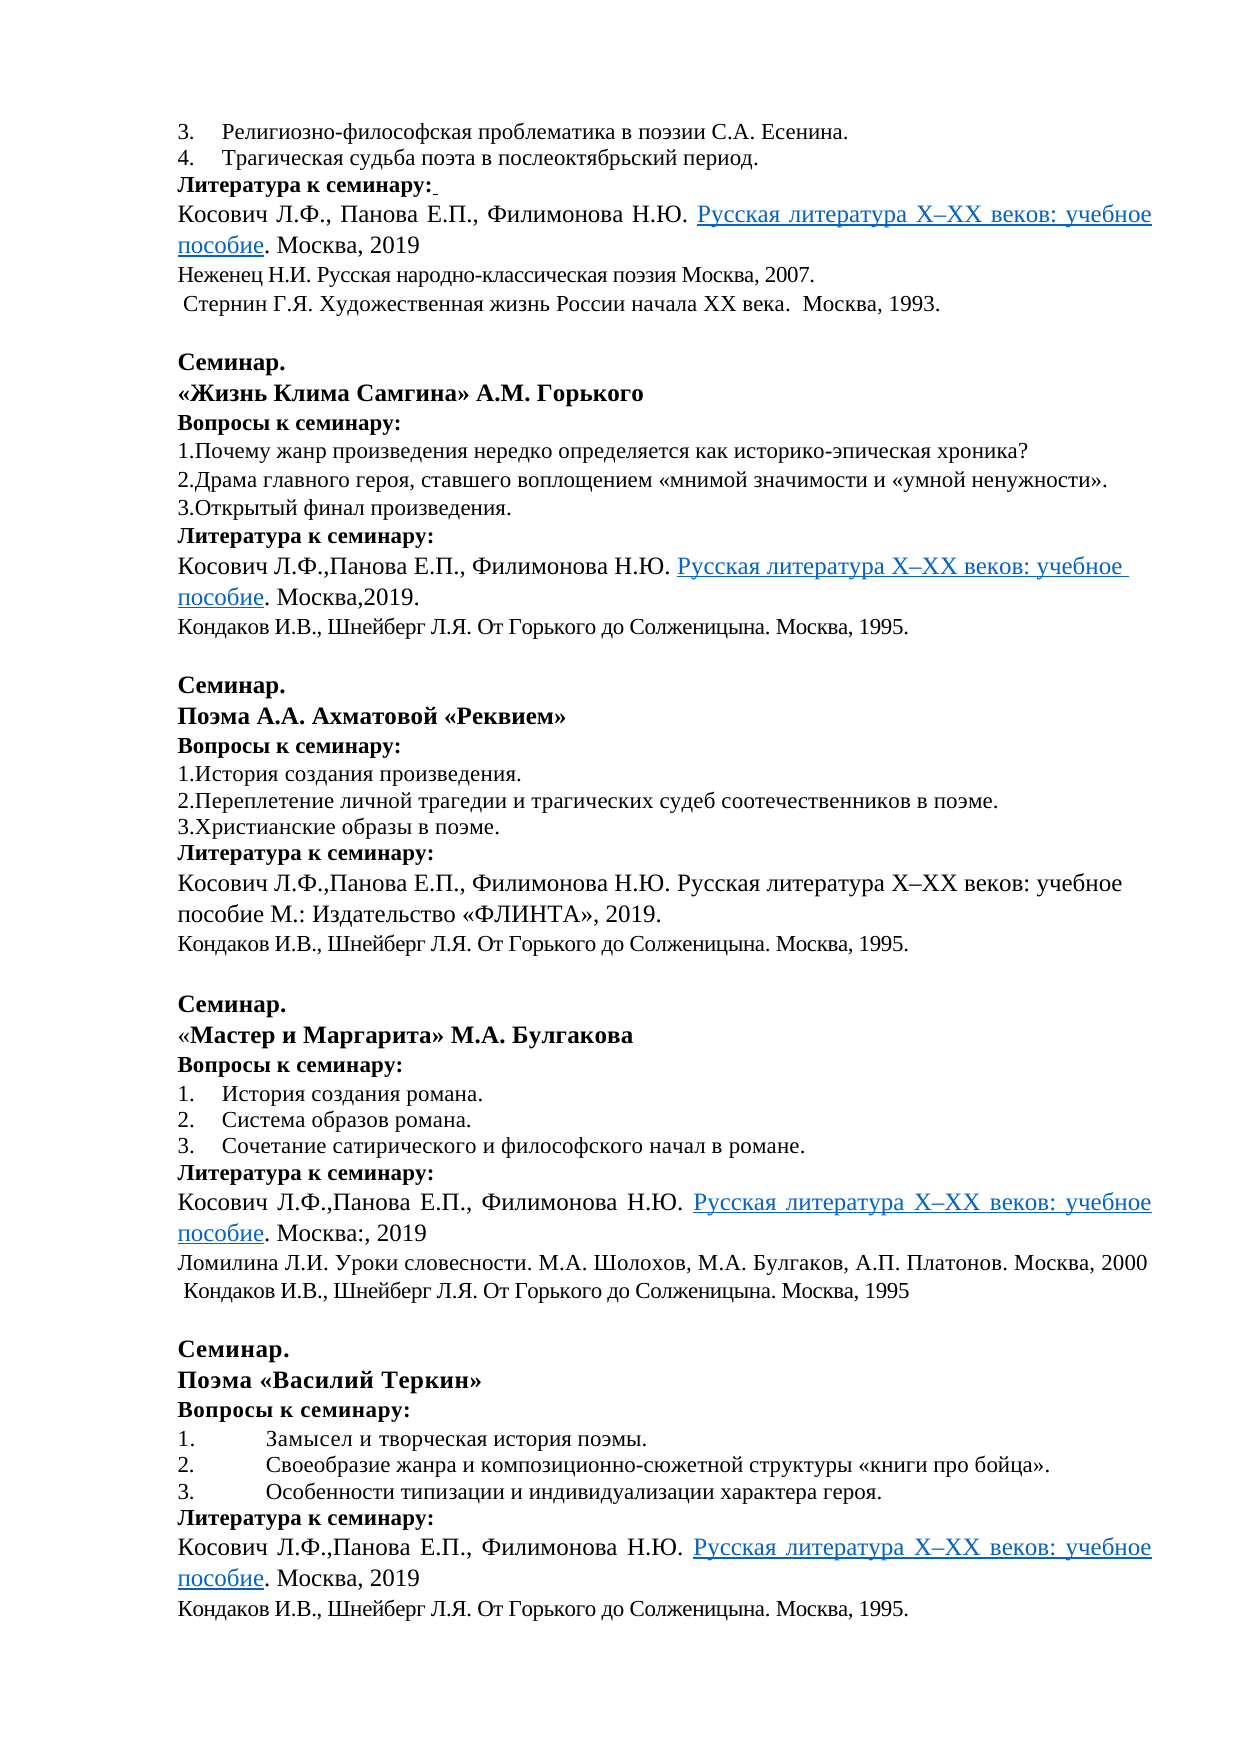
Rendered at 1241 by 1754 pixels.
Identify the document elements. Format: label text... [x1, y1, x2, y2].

text Вопросы к семинару: [177, 409, 1152, 435]
text Кондаков И.В., Шнейберг Л.Я. От Горького до Солженицына. Москва, 1995 [177, 1278, 1152, 1304]
list Система образов романа. [177, 1106, 1152, 1132]
text 1.Почему жанр произведения нередко определяется как историко-эпическая хроника? [177, 437, 1152, 463]
text «Жизнь Клима Самгина» А.М. Горького [177, 378, 1152, 406]
text Литература к семинару: [177, 839, 1152, 866]
list Замысел и творческая история поэмы. [177, 1425, 1152, 1451]
list Религиозно-философская проблематика в поэзии С.А. Есенина. [177, 118, 1152, 144]
text Ломилина Л.И. Уроки словесности. М.А. Шолохов, М.А. Булгаков, А.П. Платонов. Москва, 2000 [177, 1249, 1152, 1276]
list История создания романа. [177, 1079, 1152, 1106]
text Литература к семинару: [177, 1159, 1152, 1185]
text Литература к семинару: [177, 522, 1152, 549]
text Косович Л.Ф., Панова Е.П., Филимонова Н.Ю. Русская литература Х–ХХ веков: учебное пособие. Москва, 2019 [177, 199, 1152, 259]
text Литература к семинару: [177, 1504, 1152, 1530]
text Поэма А.А. Ахматовой «Реквием» [177, 701, 1152, 730]
text Литература к семинару: [177, 171, 1152, 197]
text Вопросы к семинару: [177, 1397, 1152, 1423]
text Кондаков И.В., Шнейберг Л.Я. От Горького до Солженицына. Москва, 1995. [177, 930, 1152, 956]
text Стернин Г.Я. Художественная жизнь России начала ХХ века. Москва, 1993. [177, 290, 1152, 316]
text Косович Л.Ф.,Панова Е.П., Филимонова Н.Ю. Русская литература Х–ХХ веков: учебное пособие М.: Издательство «ФЛИНТА», 2019. [177, 868, 1152, 928]
text Вопросы к семинару: [177, 1051, 1152, 1077]
text Косович Л.Ф.,Панова Е.П., Филимонова Н.Ю. Русская литература Х–ХХ веков: учебное пособие. Москва, 2019 [177, 1532, 1152, 1592]
text Кондаков И.В., Шнейберг Л.Я. От Горького до Солженицына. Москва, 1995. [177, 613, 1152, 639]
text 3.Открытый финал произведения. [177, 494, 1152, 520]
text «Мастер и Маргарита» М.А. Булгакова [177, 1020, 1152, 1049]
list Особенности типизации и индивидуализации характера героя. [177, 1478, 1152, 1504]
list Своеобразие жанра и композиционно-сюжетной структуры «книги про бойца». [177, 1451, 1152, 1478]
list Трагическая судьба поэта в послеоктябрьский период. [177, 144, 1152, 171]
list Сочетание сатирического и философского начал в романе. [177, 1132, 1152, 1159]
list 3.Христианские образы в поэме. [177, 813, 1152, 839]
text 2.Драма главного героя, ставшего воплощением «мнимой значимости и «умной ненужности». [177, 466, 1152, 492]
text Кондаков И.В., Шнейберг Л.Я. От Горького до Солженицына. Москва, 1995. [177, 1594, 1152, 1621]
text Семинар. [177, 989, 1152, 1018]
text Вопросы к семинару: [177, 732, 1152, 758]
text Семинар. [177, 347, 1152, 375]
list 2.Переплетение личной трагедии и трагических судеб соотечественников в поэме. [177, 787, 1152, 813]
text Косович Л.Ф.,Панова Е.П., Филимонова Н.Ю. Русская литература Х–ХХ веков: учебное пособие. Москва,2019. [177, 551, 1152, 611]
text Семинар. [177, 1334, 1152, 1363]
text Поэма «Василий Теркин» [177, 1366, 1152, 1394]
text Неженец Н.И. Русская народно-классическая поэзия Москва, 2007. [177, 261, 1152, 288]
text Косович Л.Ф.,Панова Е.П., Филимонова Н.Ю. Русская литература Х–ХХ веков: учебное пособие. Москва:, 2019 [177, 1187, 1152, 1247]
text Семинар. [177, 670, 1152, 699]
text 1.История создания произведения. [177, 760, 1152, 787]
